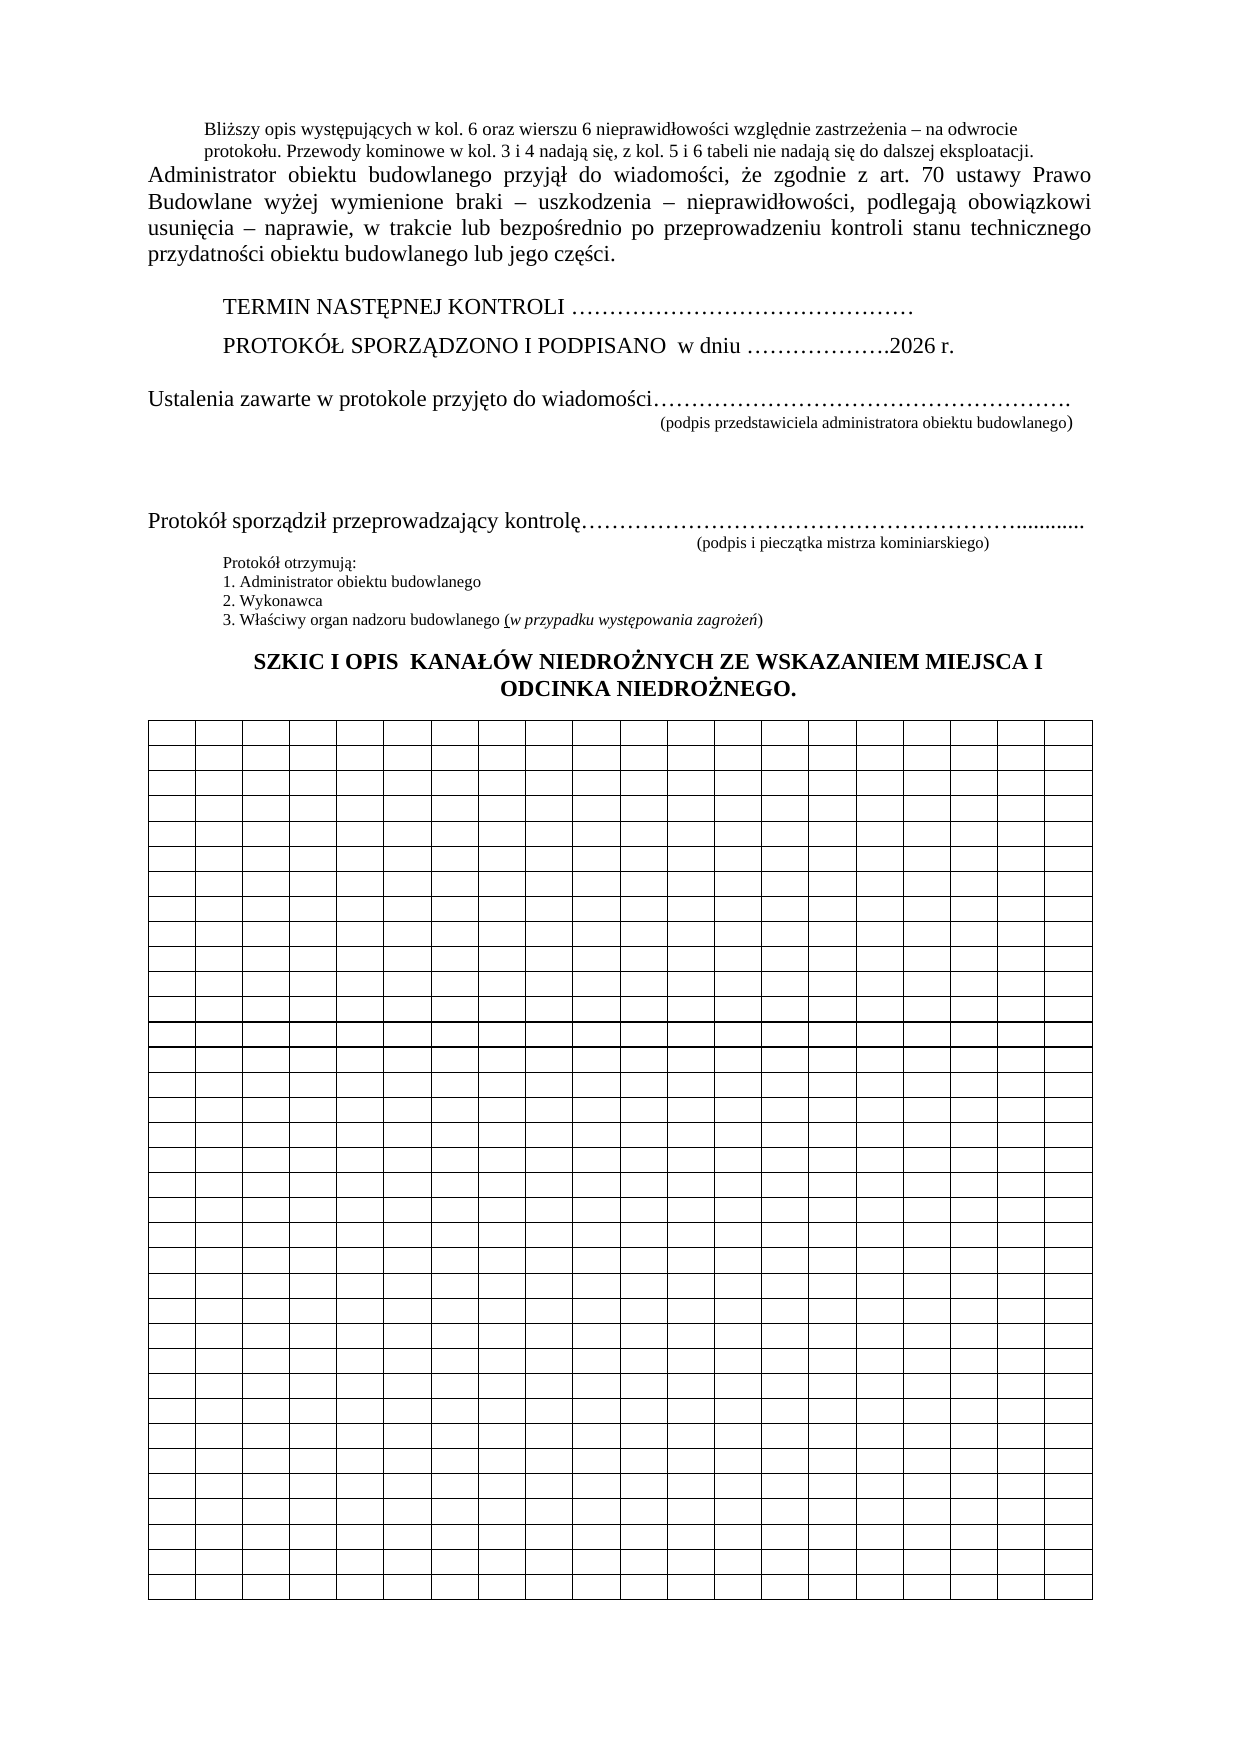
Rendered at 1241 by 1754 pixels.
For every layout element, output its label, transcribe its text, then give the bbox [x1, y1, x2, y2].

table_cell [998, 947, 1044, 971]
table_cell [668, 1048, 714, 1072]
table_cell [479, 1575, 525, 1599]
table_cell [857, 922, 903, 946]
table_cell [573, 1525, 620, 1548]
table_cell [432, 1399, 478, 1423]
table_cell [290, 1173, 336, 1197]
table_header [904, 721, 950, 745]
table_cell [1045, 897, 1092, 921]
table_cell [243, 1374, 289, 1398]
table_cell [1045, 1449, 1092, 1473]
table_cell [337, 1173, 383, 1197]
table_cell [573, 1575, 620, 1599]
table_cell [621, 1349, 667, 1373]
table_cell [337, 1299, 383, 1323]
table_cell [432, 1198, 478, 1222]
table_cell [1045, 1575, 1092, 1599]
table_cell [621, 1223, 667, 1247]
table_cell [149, 771, 195, 795]
table_cell [384, 1474, 431, 1498]
table_cell [290, 1073, 336, 1097]
table_cell [573, 922, 620, 946]
table_cell [479, 822, 525, 846]
table_cell [668, 872, 714, 896]
table_cell [149, 947, 195, 971]
text Ustalenia zawarte w protokole przyjęto do wiadomości………………………………………………. [148, 385, 1093, 411]
table_cell [904, 1123, 950, 1147]
table_cell [1045, 1148, 1092, 1172]
table_cell [715, 822, 761, 846]
table_cell [857, 1148, 903, 1172]
table_cell [809, 1575, 856, 1599]
table_cell [479, 1374, 525, 1398]
table_header [196, 721, 242, 745]
table_cell [668, 997, 714, 1021]
table_cell [526, 1550, 572, 1574]
table_cell [573, 1499, 620, 1523]
table_cell [149, 1223, 195, 1247]
table_cell [573, 1073, 620, 1097]
table_cell [196, 1424, 242, 1448]
table_cell [290, 1449, 336, 1473]
table_cell [337, 1098, 383, 1122]
table_cell [621, 1123, 667, 1147]
table_cell [668, 1399, 714, 1423]
table_header [479, 721, 525, 745]
table_cell [904, 1349, 950, 1373]
table_cell [762, 1374, 808, 1398]
table_cell [668, 1474, 714, 1498]
table_cell [384, 1349, 431, 1373]
table_cell [432, 796, 478, 821]
table_cell [762, 1499, 808, 1523]
table_cell [526, 1474, 572, 1498]
table_cell [290, 1248, 336, 1272]
table_cell [384, 1073, 431, 1097]
table_cell [621, 1048, 667, 1072]
table_cell [998, 1123, 1044, 1147]
table_cell [526, 1324, 572, 1348]
table_cell [809, 922, 856, 946]
table_cell [432, 1324, 478, 1348]
table_cell [951, 1148, 997, 1172]
table_cell [809, 1550, 856, 1574]
table_cell [337, 1324, 383, 1348]
table_cell [668, 947, 714, 971]
table_cell [290, 1399, 336, 1423]
table_cell [243, 922, 289, 946]
table_cell [290, 922, 336, 946]
table_cell [384, 1048, 431, 1072]
table_cell [621, 1248, 667, 1272]
table_cell [998, 1173, 1044, 1197]
table_cell [621, 947, 667, 971]
table_cell [573, 1299, 620, 1323]
table_cell [337, 972, 383, 996]
table_cell [1045, 1023, 1092, 1046]
table_cell [479, 1248, 525, 1272]
table_cell [857, 1424, 903, 1448]
table_cell [621, 1324, 667, 1348]
table_cell [432, 1575, 478, 1599]
table_cell [384, 796, 431, 821]
table_header [432, 721, 478, 745]
table_header [668, 721, 714, 745]
table_cell [1045, 1499, 1092, 1523]
table_cell [196, 1374, 242, 1398]
table_cell [384, 746, 431, 770]
table_cell [762, 1324, 808, 1348]
table_cell [715, 1525, 761, 1548]
table_cell [243, 1248, 289, 1272]
table_cell [809, 947, 856, 971]
table_cell [479, 1474, 525, 1498]
table_cell [337, 1449, 383, 1473]
table_cell [243, 1198, 289, 1222]
table_cell [243, 771, 289, 795]
table_cell [998, 822, 1044, 846]
table_cell [951, 1198, 997, 1222]
table_cell [290, 1324, 336, 1348]
table_cell [243, 1173, 289, 1197]
table_cell [479, 1198, 525, 1222]
table_header [290, 721, 336, 745]
table_cell [762, 922, 808, 946]
table_cell [526, 872, 572, 896]
table_cell [432, 972, 478, 996]
table_cell [526, 897, 572, 921]
table_cell [762, 972, 808, 996]
table_cell [904, 796, 950, 821]
table_cell [668, 972, 714, 996]
table_cell [196, 1274, 242, 1297]
text (podpis przedstawiciela administratora obiektu budowlanego) [148, 411, 1093, 433]
table_cell [857, 1248, 903, 1272]
table_cell [715, 1023, 761, 1046]
table_cell [621, 1474, 667, 1498]
table_cell [526, 1148, 572, 1172]
table_cell [951, 1349, 997, 1373]
table_cell [290, 1499, 336, 1523]
table_cell [904, 997, 950, 1021]
table_header [337, 721, 383, 745]
table_cell [809, 1173, 856, 1197]
table_cell [951, 1299, 997, 1323]
table_header [951, 721, 997, 745]
table_header [149, 721, 195, 745]
table_cell [998, 1274, 1044, 1297]
table_cell [479, 997, 525, 1021]
table_cell [904, 1073, 950, 1097]
table_cell [904, 1048, 950, 1072]
table_cell [384, 1449, 431, 1473]
table_cell [290, 1525, 336, 1548]
table_cell [762, 1198, 808, 1222]
table_header [762, 721, 808, 745]
table_cell [715, 1299, 761, 1323]
table_cell [715, 997, 761, 1021]
table_cell [384, 1399, 431, 1423]
table_cell [998, 1499, 1044, 1523]
table_cell [715, 796, 761, 821]
table_cell [196, 1449, 242, 1473]
table_cell [809, 972, 856, 996]
table_cell [479, 1499, 525, 1523]
table_cell [337, 1499, 383, 1523]
table_cell [762, 1575, 808, 1599]
table_cell [573, 796, 620, 821]
table_cell [951, 972, 997, 996]
table_cell [196, 872, 242, 896]
table_cell [432, 1374, 478, 1398]
table_cell [149, 822, 195, 846]
table_cell [951, 771, 997, 795]
table_cell [384, 1248, 431, 1272]
table_cell [762, 1123, 808, 1147]
table_cell [573, 1349, 620, 1373]
table_cell [621, 1173, 667, 1197]
table_cell [951, 1223, 997, 1247]
table_cell [809, 897, 856, 921]
table_cell [809, 1098, 856, 1122]
table_cell [432, 1424, 478, 1448]
table_cell [668, 1148, 714, 1172]
table_cell [951, 997, 997, 1021]
table_cell [479, 1424, 525, 1448]
table_cell [384, 947, 431, 971]
table_cell [951, 1274, 997, 1297]
table_cell [1045, 1274, 1092, 1297]
table_cell [384, 1223, 431, 1247]
table_cell [432, 1274, 478, 1297]
table_cell [526, 1349, 572, 1373]
table_cell [573, 947, 620, 971]
table_cell [715, 1148, 761, 1172]
table_cell [290, 771, 336, 795]
table_cell [951, 1324, 997, 1348]
table_cell [384, 922, 431, 946]
table_cell [479, 897, 525, 921]
table_cell [715, 1575, 761, 1599]
table_cell [479, 1173, 525, 1197]
table_cell [384, 1123, 431, 1147]
table_cell [621, 922, 667, 946]
table_cell [668, 1098, 714, 1122]
table_cell [951, 1048, 997, 1072]
table_cell [196, 972, 242, 996]
table_cell [243, 947, 289, 971]
table_cell [951, 1424, 997, 1448]
table_cell [337, 822, 383, 846]
table_cell [526, 1449, 572, 1473]
table_cell [857, 1098, 903, 1122]
table_cell [998, 1248, 1044, 1272]
table_cell [526, 972, 572, 996]
table_header [573, 721, 620, 745]
table_cell [243, 1550, 289, 1574]
table_cell [998, 1324, 1044, 1348]
table_cell [479, 1550, 525, 1574]
table_cell [196, 1048, 242, 1072]
table_cell [337, 1424, 383, 1448]
table_cell [337, 847, 383, 871]
table_cell [621, 1073, 667, 1097]
table_cell [715, 922, 761, 946]
table_cell [668, 796, 714, 821]
table_cell [857, 1575, 903, 1599]
table_cell [762, 1148, 808, 1172]
table_cell [668, 1324, 714, 1348]
table_cell [243, 847, 289, 871]
table_cell [196, 947, 242, 971]
table_cell [809, 1449, 856, 1473]
table_cell [904, 1248, 950, 1272]
table_cell [668, 1248, 714, 1272]
table_cell [479, 872, 525, 896]
table_cell [857, 1349, 903, 1373]
table_cell [243, 897, 289, 921]
table_cell [290, 1299, 336, 1323]
table_cell [196, 1223, 242, 1247]
table_cell [715, 972, 761, 996]
table_cell [479, 1148, 525, 1172]
table_cell [479, 1023, 525, 1046]
table_cell [1045, 1123, 1092, 1147]
table_cell [243, 1424, 289, 1448]
table_cell [149, 1575, 195, 1599]
table_cell [149, 1399, 195, 1423]
table_cell [715, 1098, 761, 1122]
table_cell [196, 1324, 242, 1348]
table_cell [526, 1374, 572, 1398]
table_cell [1045, 972, 1092, 996]
table_cell [196, 1173, 242, 1197]
table_cell [196, 746, 242, 770]
table_cell [998, 1048, 1044, 1072]
table_header [998, 721, 1044, 745]
table_cell [337, 1248, 383, 1272]
table_cell [621, 1550, 667, 1574]
table_cell [1045, 1073, 1092, 1097]
table_cell [1045, 947, 1092, 971]
table_cell [668, 1198, 714, 1222]
table_cell [951, 1550, 997, 1574]
table_cell [196, 1499, 242, 1523]
table_cell [243, 1449, 289, 1473]
table_cell [904, 1575, 950, 1599]
table_cell [998, 1023, 1044, 1046]
table_cell [432, 1073, 478, 1097]
table_cell [998, 1148, 1044, 1172]
table_cell [337, 1399, 383, 1423]
table_cell [951, 1023, 997, 1046]
table_cell [715, 947, 761, 971]
table_cell [290, 997, 336, 1021]
table_cell [715, 1324, 761, 1348]
table_cell [715, 1048, 761, 1072]
table_cell [857, 1123, 903, 1147]
table_cell [384, 1374, 431, 1398]
table_cell [573, 847, 620, 871]
table_cell [621, 771, 667, 795]
table_header [384, 721, 431, 745]
table_cell [290, 1575, 336, 1599]
table_cell [243, 1324, 289, 1348]
table_cell [1045, 1198, 1092, 1222]
table_cell [904, 1098, 950, 1122]
table_cell [526, 1299, 572, 1323]
table_cell [904, 1299, 950, 1323]
table_cell [526, 1223, 572, 1247]
table_cell [904, 1023, 950, 1046]
table_cell [196, 796, 242, 821]
table_cell [384, 872, 431, 896]
table_cell [715, 746, 761, 770]
table_cell [998, 1374, 1044, 1398]
table_cell [668, 1023, 714, 1046]
table_cell [621, 1148, 667, 1172]
table_cell [432, 1173, 478, 1197]
table_cell [337, 1023, 383, 1046]
table_cell [668, 897, 714, 921]
table_cell [762, 1073, 808, 1097]
table_header [526, 721, 572, 745]
table_cell [384, 1098, 431, 1122]
table_cell [668, 1499, 714, 1523]
table_cell [809, 1299, 856, 1323]
table_cell [904, 1525, 950, 1548]
table_cell [243, 1499, 289, 1523]
table_cell [384, 1023, 431, 1046]
table_cell [526, 1048, 572, 1072]
table_cell [432, 1148, 478, 1172]
table_cell [951, 1525, 997, 1548]
table_cell [243, 1048, 289, 1072]
table_cell [668, 822, 714, 846]
table_cell [573, 1223, 620, 1247]
table_cell [384, 1575, 431, 1599]
table_cell [573, 872, 620, 896]
table_cell [904, 1198, 950, 1222]
table_cell [715, 1248, 761, 1272]
table_cell [196, 1248, 242, 1272]
table_cell [479, 1525, 525, 1548]
table_cell [668, 1525, 714, 1548]
table_cell [904, 1374, 950, 1398]
table_cell [951, 746, 997, 770]
table_cell [243, 1023, 289, 1046]
table_cell [809, 1374, 856, 1398]
table_cell [337, 897, 383, 921]
table_cell [951, 1123, 997, 1147]
table_cell [857, 771, 903, 795]
table_cell [1045, 1550, 1092, 1574]
table_cell [526, 746, 572, 770]
table_cell [526, 997, 572, 1021]
table_cell [573, 1550, 620, 1574]
table_cell [904, 1449, 950, 1473]
table_cell [762, 897, 808, 921]
table_cell [715, 1274, 761, 1297]
table_cell [432, 1299, 478, 1323]
table_cell [1045, 1324, 1092, 1348]
table_cell [904, 1399, 950, 1423]
table_cell [479, 1299, 525, 1323]
table_cell [1045, 872, 1092, 896]
table_cell [809, 1274, 856, 1297]
table_cell [668, 1299, 714, 1323]
table_cell [621, 822, 667, 846]
table_cell [196, 1073, 242, 1097]
table_cell [762, 822, 808, 846]
table_cell [479, 1349, 525, 1373]
text Protokół otrzymują: [166, 552, 1093, 572]
table_cell [809, 872, 856, 896]
table_cell [243, 1474, 289, 1498]
table_cell [904, 1173, 950, 1197]
table_cell [951, 1474, 997, 1498]
table_cell [243, 1299, 289, 1323]
table_cell [337, 1525, 383, 1548]
table_cell [479, 796, 525, 821]
table_cell [432, 1449, 478, 1473]
table_cell [196, 1399, 242, 1423]
table_cell [526, 1198, 572, 1222]
table_cell [621, 1374, 667, 1398]
table_cell [479, 847, 525, 871]
table_cell [715, 1424, 761, 1448]
table_cell [715, 1223, 761, 1247]
table_cell [857, 1374, 903, 1398]
table_cell [384, 997, 431, 1021]
table_cell [762, 1349, 808, 1373]
table_cell [337, 947, 383, 971]
table_cell [668, 1374, 714, 1398]
table_cell [621, 1499, 667, 1523]
table_cell [809, 1073, 856, 1097]
table_cell [809, 1223, 856, 1247]
table_cell [715, 1173, 761, 1197]
table_cell [196, 1349, 242, 1373]
table_cell [668, 1424, 714, 1448]
table_cell [857, 1299, 903, 1323]
table_cell [573, 1048, 620, 1072]
table_cell [573, 746, 620, 770]
table_cell [479, 1123, 525, 1147]
table_cell [998, 872, 1044, 896]
table_cell [526, 771, 572, 795]
table_cell [384, 1424, 431, 1448]
table_cell [243, 1098, 289, 1122]
table_cell [857, 1449, 903, 1473]
table_cell [1045, 796, 1092, 821]
table_cell [196, 1098, 242, 1122]
table_cell [668, 771, 714, 795]
table_cell [998, 1575, 1044, 1599]
text SZKIC I OPIS KANAŁÓW NIEDROŻNYCH ZE WSKAZANIEM MIEJSCA I ODCINKA NIEDROŻNEGO. [204, 648, 1093, 701]
table_cell [526, 1424, 572, 1448]
table_cell [1045, 822, 1092, 846]
table_cell [809, 1123, 856, 1147]
table_cell [951, 947, 997, 971]
table_cell [573, 972, 620, 996]
table_cell [337, 1550, 383, 1574]
table_header [857, 721, 903, 745]
table_cell [149, 897, 195, 921]
table_cell [621, 972, 667, 996]
table_cell [149, 997, 195, 1021]
table_cell [526, 1575, 572, 1599]
table_cell [998, 1223, 1044, 1247]
table_cell [290, 746, 336, 770]
text 2. Wykonawca [223, 591, 1093, 610]
table_cell [573, 822, 620, 846]
table_cell [243, 1223, 289, 1247]
table_cell [526, 1023, 572, 1046]
table_cell [857, 847, 903, 871]
table_cell [762, 1474, 808, 1498]
table_cell [243, 1575, 289, 1599]
table_cell [432, 897, 478, 921]
table_cell [904, 847, 950, 871]
table_cell [573, 997, 620, 1021]
table_cell [621, 1274, 667, 1297]
table_cell [715, 1399, 761, 1423]
table_cell [857, 1048, 903, 1072]
table_cell [243, 822, 289, 846]
table_cell [432, 1223, 478, 1247]
table_cell [384, 822, 431, 846]
table_cell [951, 872, 997, 896]
table_cell [432, 1474, 478, 1498]
table_cell [243, 796, 289, 821]
table_cell [573, 1173, 620, 1197]
table_cell [196, 847, 242, 871]
table_cell [196, 1575, 242, 1599]
table_cell [762, 872, 808, 896]
table_cell [526, 847, 572, 871]
table_cell [857, 1223, 903, 1247]
table_cell [526, 1499, 572, 1523]
table_cell [290, 1148, 336, 1172]
table_cell [337, 1575, 383, 1599]
table_cell [149, 872, 195, 896]
table_cell [573, 1023, 620, 1046]
table_cell [715, 1474, 761, 1498]
table_cell [621, 746, 667, 770]
table_cell [479, 1399, 525, 1423]
table_cell [573, 1374, 620, 1398]
table_cell [1045, 1299, 1092, 1323]
table_cell [243, 1525, 289, 1548]
table_cell [762, 1550, 808, 1574]
table_cell [998, 1299, 1044, 1323]
table_cell [951, 796, 997, 821]
table_cell [479, 922, 525, 946]
table_cell [243, 1123, 289, 1147]
table_cell [243, 1399, 289, 1423]
table_cell [196, 1123, 242, 1147]
table_cell [762, 1449, 808, 1473]
table_cell [432, 947, 478, 971]
table_cell [432, 1550, 478, 1574]
table_cell [809, 997, 856, 1021]
table_cell [621, 1424, 667, 1448]
table_cell [809, 796, 856, 821]
table_cell [998, 1474, 1044, 1498]
table_cell [479, 1449, 525, 1473]
table_cell [762, 796, 808, 821]
table_cell [715, 1550, 761, 1574]
table_cell [1045, 997, 1092, 1021]
table_cell [857, 746, 903, 770]
table_cell [857, 997, 903, 1021]
table_cell [715, 1198, 761, 1222]
table_cell [809, 847, 856, 871]
table_cell [526, 1098, 572, 1122]
table_cell [857, 1023, 903, 1046]
table_cell [290, 1550, 336, 1574]
table_cell [668, 922, 714, 946]
table_cell [998, 796, 1044, 821]
table_cell [290, 972, 336, 996]
table_cell [149, 972, 195, 996]
table_cell [998, 972, 1044, 996]
table_cell [857, 1474, 903, 1498]
table_cell [809, 1525, 856, 1548]
table_cell [290, 1123, 336, 1147]
table_cell [857, 897, 903, 921]
table_cell [951, 922, 997, 946]
table_cell [149, 1550, 195, 1574]
table_cell [573, 1474, 620, 1498]
table_cell [479, 1274, 525, 1297]
table_cell [904, 822, 950, 846]
table_cell [196, 1023, 242, 1046]
table_cell [762, 1525, 808, 1548]
table_cell [432, 1098, 478, 1122]
table_cell [1045, 847, 1092, 871]
table_cell [809, 1023, 856, 1046]
table_cell [857, 972, 903, 996]
table_cell [573, 1324, 620, 1348]
table_cell [384, 847, 431, 871]
table_cell [904, 922, 950, 946]
table_cell [337, 771, 383, 795]
table_cell [951, 1098, 997, 1122]
table_cell [432, 847, 478, 871]
table_cell [432, 822, 478, 846]
table_cell [526, 1123, 572, 1147]
table_cell [857, 1499, 903, 1523]
table_cell [857, 1525, 903, 1548]
table_cell [149, 1123, 195, 1147]
table_cell [196, 1550, 242, 1574]
table_cell [1045, 1374, 1092, 1398]
table_cell [384, 771, 431, 795]
table_cell [526, 1073, 572, 1097]
table_cell [290, 1424, 336, 1448]
table_cell [621, 1198, 667, 1222]
table_cell [573, 1424, 620, 1448]
table_cell [432, 1349, 478, 1373]
table_cell [384, 897, 431, 921]
table_cell [337, 1123, 383, 1147]
table_cell [1045, 1349, 1092, 1373]
table_cell [479, 1098, 525, 1122]
table_header [715, 721, 761, 745]
table_cell [149, 1048, 195, 1072]
table_cell [290, 796, 336, 821]
table_cell [951, 847, 997, 871]
table_cell [668, 1550, 714, 1574]
table_cell [149, 1449, 195, 1473]
table_cell [337, 997, 383, 1021]
table_cell [715, 771, 761, 795]
table_cell [715, 897, 761, 921]
table_cell [715, 872, 761, 896]
table_cell [621, 847, 667, 871]
table_cell [384, 1525, 431, 1548]
table_cell [951, 1173, 997, 1197]
table_cell [715, 1374, 761, 1398]
table_cell [998, 1525, 1044, 1548]
table_cell [243, 872, 289, 896]
table_cell [149, 1349, 195, 1373]
table_cell [762, 1098, 808, 1122]
table_cell [432, 771, 478, 795]
table_cell [668, 746, 714, 770]
table_cell [998, 997, 1044, 1021]
table_cell [196, 922, 242, 946]
table_cell [668, 1449, 714, 1473]
table_cell [762, 1299, 808, 1323]
table_cell [762, 1248, 808, 1272]
table_cell [243, 1349, 289, 1373]
table_cell [998, 1349, 1044, 1373]
table_cell [998, 847, 1044, 871]
table_cell [951, 1449, 997, 1473]
table_cell [243, 1073, 289, 1097]
table_cell [998, 1424, 1044, 1448]
table_cell [809, 746, 856, 770]
table_cell [762, 1399, 808, 1423]
table_cell [337, 1349, 383, 1373]
table_cell [290, 822, 336, 846]
table_cell [573, 897, 620, 921]
text TERMIN NASTĘPNEJ KONTROLI ……………………………………… [166, 293, 1093, 319]
table_cell [1045, 1223, 1092, 1247]
table_cell [904, 872, 950, 896]
table_cell [432, 1248, 478, 1272]
table_cell [290, 1349, 336, 1373]
table_cell [809, 1324, 856, 1348]
table_cell [573, 1449, 620, 1473]
table_cell [432, 1048, 478, 1072]
table_cell [149, 1374, 195, 1398]
table_cell [715, 1449, 761, 1473]
table_cell [715, 847, 761, 871]
table_cell [526, 947, 572, 971]
text Administrator obiektu budowlanego przyjął do wiadomości, że zgodnie z art. 70 ustawy Prawo Budowlane wyżej wymienione braki – uszkodzenia – nieprawidłowości, podlegają obowiązkowi usunięcia – naprawie, w trakcie lub bezpośrednio po przeprowadzeniu kontroli stanu technicznego przydatności obiektu budowlanego lub jego części. [148, 161, 1093, 267]
table_cell [762, 1274, 808, 1297]
table_cell [715, 1349, 761, 1373]
table_cell [432, 922, 478, 946]
table_cell [337, 796, 383, 821]
table_cell [904, 947, 950, 971]
table_cell [904, 1474, 950, 1498]
table_cell [149, 847, 195, 871]
table_cell [809, 1048, 856, 1072]
table_cell [573, 1148, 620, 1172]
table_cell [904, 972, 950, 996]
table_cell [809, 822, 856, 846]
table_cell [715, 1073, 761, 1097]
table_cell [762, 1424, 808, 1448]
table_cell [951, 1073, 997, 1097]
table_cell [526, 1173, 572, 1197]
table_cell [479, 1048, 525, 1072]
table_cell [243, 1274, 289, 1297]
table_cell [857, 1324, 903, 1348]
table_cell [809, 1248, 856, 1272]
table_cell [621, 1023, 667, 1046]
table_cell [337, 1073, 383, 1097]
table_cell [479, 1324, 525, 1348]
table_cell [621, 872, 667, 896]
table_cell [621, 997, 667, 1021]
table_cell [432, 1023, 478, 1046]
table_cell [479, 746, 525, 770]
table_cell [904, 771, 950, 795]
table_cell [337, 1474, 383, 1498]
table_cell [857, 1399, 903, 1423]
table_cell [384, 1324, 431, 1348]
table_cell [196, 771, 242, 795]
table_cell [149, 1098, 195, 1122]
table_cell [998, 771, 1044, 795]
table_cell [337, 1198, 383, 1222]
table_cell [337, 1148, 383, 1172]
table_cell [904, 1499, 950, 1523]
table_cell [857, 1173, 903, 1197]
table_cell [951, 1575, 997, 1599]
table_cell [243, 997, 289, 1021]
table_cell [479, 1223, 525, 1247]
table_cell [951, 1399, 997, 1423]
table_cell [857, 1073, 903, 1097]
table_header [1045, 721, 1092, 745]
table_cell [479, 1073, 525, 1097]
table_cell [573, 1198, 620, 1222]
table_cell [998, 1198, 1044, 1222]
table_cell [149, 1023, 195, 1046]
table_cell [290, 1474, 336, 1498]
table_cell [196, 997, 242, 1021]
text PROTOKÓŁ SPORZĄDZONO I PODPISANO w dniu ……………….2026 r. [166, 332, 1093, 358]
table_cell [149, 1173, 195, 1197]
table_cell [432, 746, 478, 770]
table_cell [857, 1274, 903, 1297]
table_cell [432, 872, 478, 896]
table_cell [526, 796, 572, 821]
table_cell [1045, 1048, 1092, 1072]
table_cell [668, 847, 714, 871]
table_cell [621, 1098, 667, 1122]
table_cell [809, 771, 856, 795]
table_cell [1045, 1248, 1092, 1272]
table_cell [904, 1550, 950, 1574]
table_cell [857, 947, 903, 971]
table_cell [432, 1525, 478, 1548]
table_cell [715, 1499, 761, 1523]
table_cell [149, 922, 195, 946]
table_cell [573, 1098, 620, 1122]
table_cell [1045, 1098, 1092, 1122]
table_cell [951, 822, 997, 846]
table_cell [243, 1148, 289, 1172]
table_cell [668, 1575, 714, 1599]
table_cell [290, 1198, 336, 1222]
table_cell [998, 1073, 1044, 1097]
table_cell [384, 1198, 431, 1222]
text (podpis i pieczątka mistrza kominiarskiego) [148, 533, 1093, 552]
table_cell [951, 897, 997, 921]
table_cell [998, 922, 1044, 946]
table_cell [762, 847, 808, 871]
table_cell [290, 1274, 336, 1297]
table_cell [809, 1399, 856, 1423]
table_cell [337, 872, 383, 896]
table_cell [149, 1248, 195, 1272]
table_cell [951, 1499, 997, 1523]
table_cell [668, 1173, 714, 1197]
table_cell [196, 822, 242, 846]
table_cell [668, 1349, 714, 1373]
table_cell [998, 746, 1044, 770]
table_cell [149, 1499, 195, 1523]
table_header [243, 721, 289, 745]
table_cell [384, 1299, 431, 1323]
table_cell [1045, 1474, 1092, 1498]
table_cell [857, 872, 903, 896]
table_cell [337, 1374, 383, 1398]
table_cell [904, 897, 950, 921]
table_header [621, 721, 667, 745]
table_cell [1045, 746, 1092, 770]
table_cell [149, 1148, 195, 1172]
table_cell [290, 947, 336, 971]
table_cell [904, 1424, 950, 1448]
table_cell [196, 1299, 242, 1323]
table_cell [998, 897, 1044, 921]
table_cell [998, 1399, 1044, 1423]
table_cell [998, 1449, 1044, 1473]
table_cell [621, 1399, 667, 1423]
table_cell [149, 796, 195, 821]
table_cell [951, 1374, 997, 1398]
table_cell [857, 1550, 903, 1574]
table_cell [904, 1148, 950, 1172]
table_cell [337, 922, 383, 946]
table_cell [526, 922, 572, 946]
table_cell [1045, 771, 1092, 795]
table_cell [337, 1274, 383, 1297]
table_cell [149, 746, 195, 770]
text 3. Właściwy organ nadzoru budowlanego (w przypadku występowania zagrożeń) [223, 610, 1093, 629]
table_cell [621, 1575, 667, 1599]
table_cell [762, 947, 808, 971]
table_cell [196, 1198, 242, 1222]
table_cell [904, 746, 950, 770]
table_cell [384, 1274, 431, 1297]
table_cell [149, 1424, 195, 1448]
table_cell [573, 1274, 620, 1297]
table_cell [149, 1474, 195, 1498]
table_cell [479, 947, 525, 971]
table_cell [668, 1073, 714, 1097]
table_cell [621, 1299, 667, 1323]
table_cell [149, 1073, 195, 1097]
table_cell [243, 746, 289, 770]
table_cell [573, 1399, 620, 1423]
table_cell [621, 1449, 667, 1473]
table_cell [432, 997, 478, 1021]
table_cell [526, 1399, 572, 1423]
table_cell [762, 997, 808, 1021]
table_cell [149, 1324, 195, 1348]
table_cell [149, 1198, 195, 1222]
table_cell [384, 1499, 431, 1523]
table_cell [432, 1499, 478, 1523]
table_cell [904, 1223, 950, 1247]
table_cell [809, 1424, 856, 1448]
table_cell [621, 796, 667, 821]
table_cell [573, 1248, 620, 1272]
table_cell [857, 822, 903, 846]
table_cell [479, 972, 525, 996]
table_cell [809, 1349, 856, 1373]
table_cell [762, 746, 808, 770]
table_cell [337, 1048, 383, 1072]
table_cell [149, 1299, 195, 1323]
table_cell [809, 1474, 856, 1498]
table_cell [526, 822, 572, 846]
text Protokół sporządził przeprowadzający kontrolę…………………………………………………............ [148, 507, 1093, 533]
table_cell [384, 1148, 431, 1172]
table_cell [668, 1223, 714, 1247]
table_cell [290, 897, 336, 921]
table_cell [290, 1023, 336, 1046]
table_cell [196, 1525, 242, 1548]
table_cell [857, 1198, 903, 1222]
table_cell [762, 1023, 808, 1046]
table_cell [762, 1048, 808, 1072]
table_header [809, 721, 856, 745]
table_cell [196, 1148, 242, 1172]
table_cell [337, 1223, 383, 1247]
table_cell [526, 1274, 572, 1297]
table_cell [1045, 1399, 1092, 1423]
table_cell [621, 897, 667, 921]
table_cell [479, 771, 525, 795]
table_cell [809, 1198, 856, 1222]
table_cell [337, 746, 383, 770]
table_cell [526, 1525, 572, 1548]
table_cell [668, 1123, 714, 1147]
table_cell [809, 1148, 856, 1172]
text 1. Administrator obiektu budowlanego [166, 572, 1093, 591]
table_cell [290, 1048, 336, 1072]
table_cell [904, 1324, 950, 1348]
table_cell [998, 1098, 1044, 1122]
table_cell [998, 1550, 1044, 1574]
table_cell [196, 1474, 242, 1498]
table_cell [573, 771, 620, 795]
table_cell [149, 1274, 195, 1297]
table_cell [290, 1374, 336, 1398]
table_cell [149, 1525, 195, 1548]
table_cell [762, 771, 808, 795]
table_cell [290, 872, 336, 896]
table_cell [384, 1173, 431, 1197]
table_cell [762, 1223, 808, 1247]
table_cell [715, 1123, 761, 1147]
table_cell [384, 972, 431, 996]
text Bliższy opis występujących w kol. 6 oraz wierszu 6 nieprawidłowości względnie zastrzeżenia – na odwrocie protokołu. Przewody kominowe w kol. 3 i 4 nadają się, z kol. 5 i 6 tabeli nie nadają się do dalszej eksploatacji. [204, 118, 1093, 161]
table_cell [621, 1525, 667, 1548]
table_cell [526, 1248, 572, 1272]
table_cell [668, 1274, 714, 1297]
table_cell [857, 796, 903, 821]
table_cell [432, 1123, 478, 1147]
table_cell [243, 972, 289, 996]
table_cell [1045, 1525, 1092, 1548]
table_cell [290, 847, 336, 871]
table_cell [809, 1499, 856, 1523]
table_cell [384, 1550, 431, 1574]
table_cell [290, 1098, 336, 1122]
table_cell [196, 897, 242, 921]
table_cell [1045, 1173, 1092, 1197]
table_cell [1045, 922, 1092, 946]
table_cell [904, 1274, 950, 1297]
table_cell [951, 1248, 997, 1272]
table_cell [762, 1173, 808, 1197]
table_cell [573, 1123, 620, 1147]
table_cell [290, 1223, 336, 1247]
table_cell [1045, 1424, 1092, 1448]
